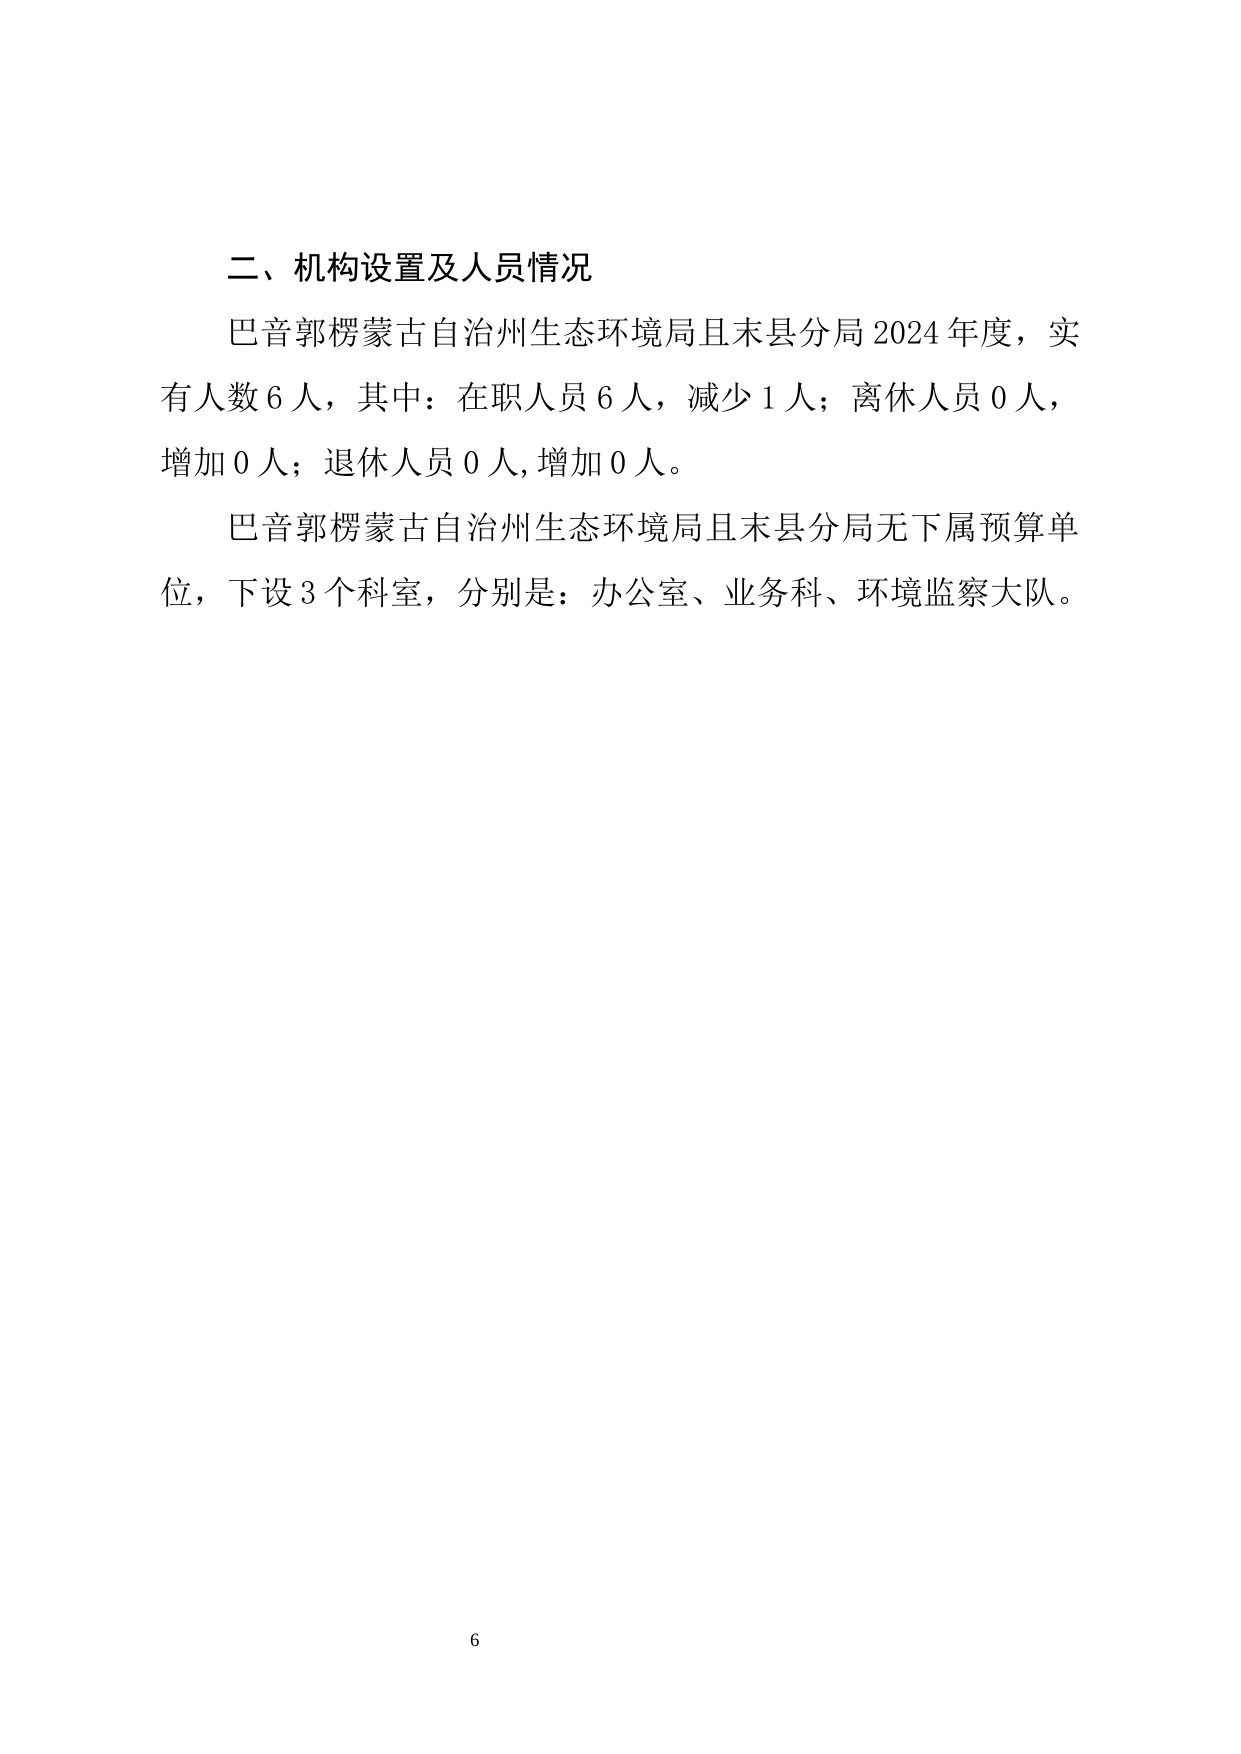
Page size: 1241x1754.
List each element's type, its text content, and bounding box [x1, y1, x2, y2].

text 二、机构设置及人员情况 [159, 233, 1081, 298]
text 巴音郭楞蒙古自治州生态环境局且末县分局2024年度，实有人数6人，其中：在职人员6人，减少1人；离休人员0人，增加0人；退休人员0人,增加0人。 [159, 298, 1081, 493]
text 巴音郭楞蒙古自治州生态环境局且末县分局无下属预算单位，下设3个科室，分别是：办公室、业务科、环境监察大队。 [159, 493, 1081, 623]
